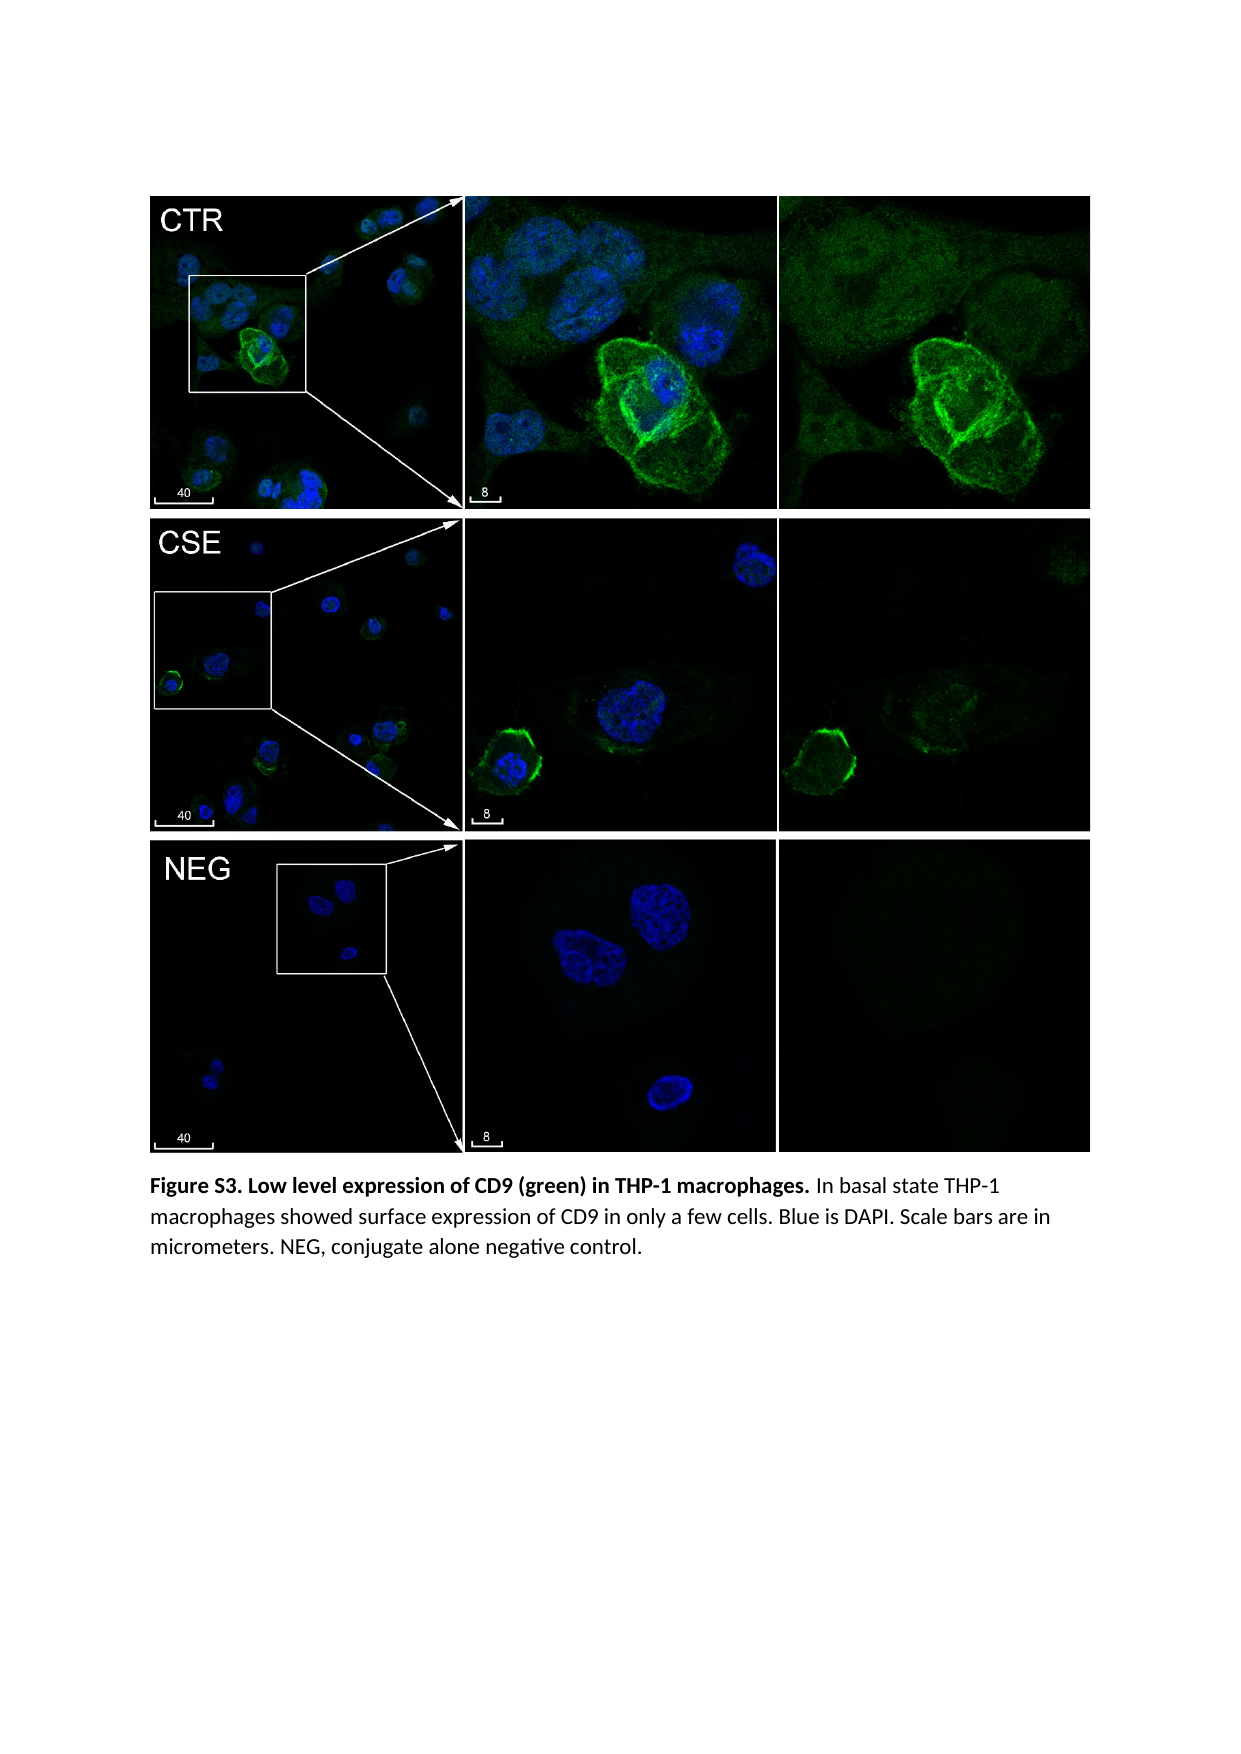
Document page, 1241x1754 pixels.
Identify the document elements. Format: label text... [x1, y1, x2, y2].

text Figure S3. Low level expression of CD9 (green) in THP-1 macrophages. In basal state THP-1 macrophages showed surface expression of CD9 in only a few cells. Blue is DAPI. Scale bars are in micrometers. NEG, conjugate alone negative control. [150, 1172, 1090, 1260]
picture [150, 196, 1091, 1153]
